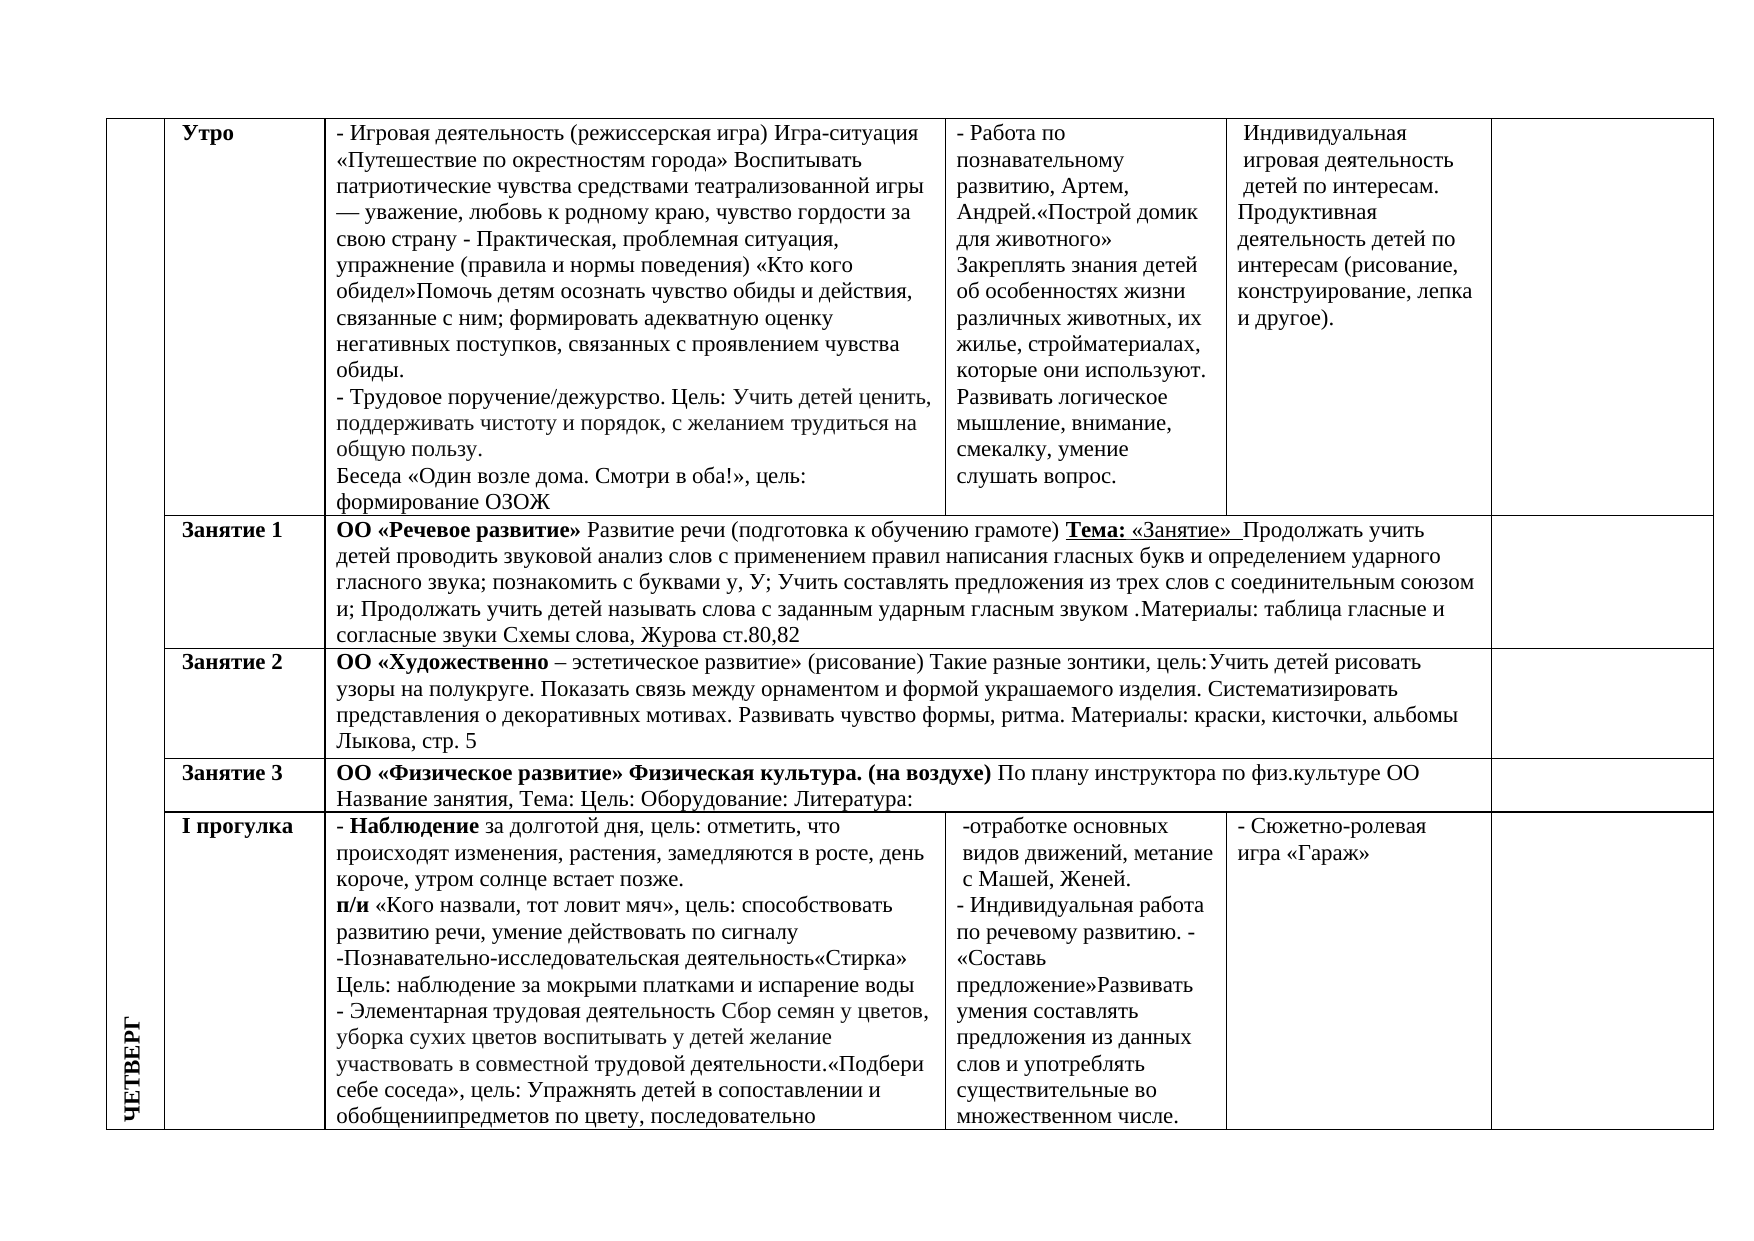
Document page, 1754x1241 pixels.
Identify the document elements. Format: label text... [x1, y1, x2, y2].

table_cell [1492, 759, 1713, 811]
table_cell ОО «Речевое развитие» Развитие речи (подготовка к обучению грамоте) Тема: «Занятие» Продолжать учить детей проводить звуковой анализ слов с применением правил написания гласных букв и определением ударного гласного звука; познакомить с буквами у, У; Учить составлять предложения из трех слов с соединительным союзом и; Продолжать учить детей называть слова с заданным ударным гласным звуком .Материалы: таблица гласные и согласные звуки Схемы слова, Журова ст.80,82 [326, 516, 1491, 647]
table_cell ОО «Художественно – эстетическое развитие» (рисование) Такие разные зонтики, цель:Учить детей рисовать узоры на полукруге. Показать связь между орнаментом и формой украшаемого изделия. Систематизировать представления о декоративных мотивах. Развивать чувство формы, ритма. Материалы: краски, кисточки, альбомы Лыкова, стр. 5 [326, 649, 1491, 758]
table_cell I прогулка [165, 813, 324, 1129]
table_cell - Игровая деятельность (режиссерская игра) Игра-ситуация «Путешествие по окрестностям города» Воспитывать патриотические чувства средствами театрализованной игры — уважение, любовь к родному краю, чувство гордости за свою страну - Практическая, проблемная ситуация, упражнение (правила и нормы поведения) «Кто кого обидел»Помочь детям осознать чувство обиды и действия, связанные с ним; формировать адекватную оценку негативных поступков, связанных с проявлением чувства обиды. - Трудовое поручение/дежурство. Цель: Учить детей ценить, поддерживать чистоту и порядок, с желанием трудиться на общую пользу. Беседа «Один возле дома. Смотри в оба!», цель: формирование ОЗОЖ [326, 119, 945, 514]
table_cell ОО «Физическое развитие» Физическая культура. (на воздухе) По плану инструктора по физ.культуре ОО Название занятия, Тема: Цель: Оборудование: Литература: [326, 759, 1491, 811]
table_cell Занятие 2 [165, 649, 324, 758]
table_cell [1492, 119, 1713, 514]
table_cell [946, 813, 1226, 1129]
table_cell Индивидуальная игровая деятельность детей по интересам. Продуктивная деятельность детей по интересам (рисование, конструирование, лепка и другое). [1227, 119, 1491, 514]
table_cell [1227, 813, 1491, 1129]
table_cell [1492, 649, 1713, 758]
table_cell Утро [165, 119, 324, 514]
table_cell ЧЕТВЕРГ [107, 119, 164, 1129]
table_cell [1492, 516, 1713, 647]
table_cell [326, 813, 945, 1129]
table_cell Занятие 3 [165, 759, 324, 811]
table_cell [1492, 813, 1713, 1129]
table_cell Занятие 1 [165, 516, 324, 647]
table_cell - Работа по познавательному развитию, Артем, Андрей.«Построй домик для животного» Закреплять знания детей об особенностях жизни различных животных, их жилье, стройматериалах, которые они используют. Развивать логическое мышление, внимание, смекалку, умение слушать вопрос. [946, 119, 1226, 514]
